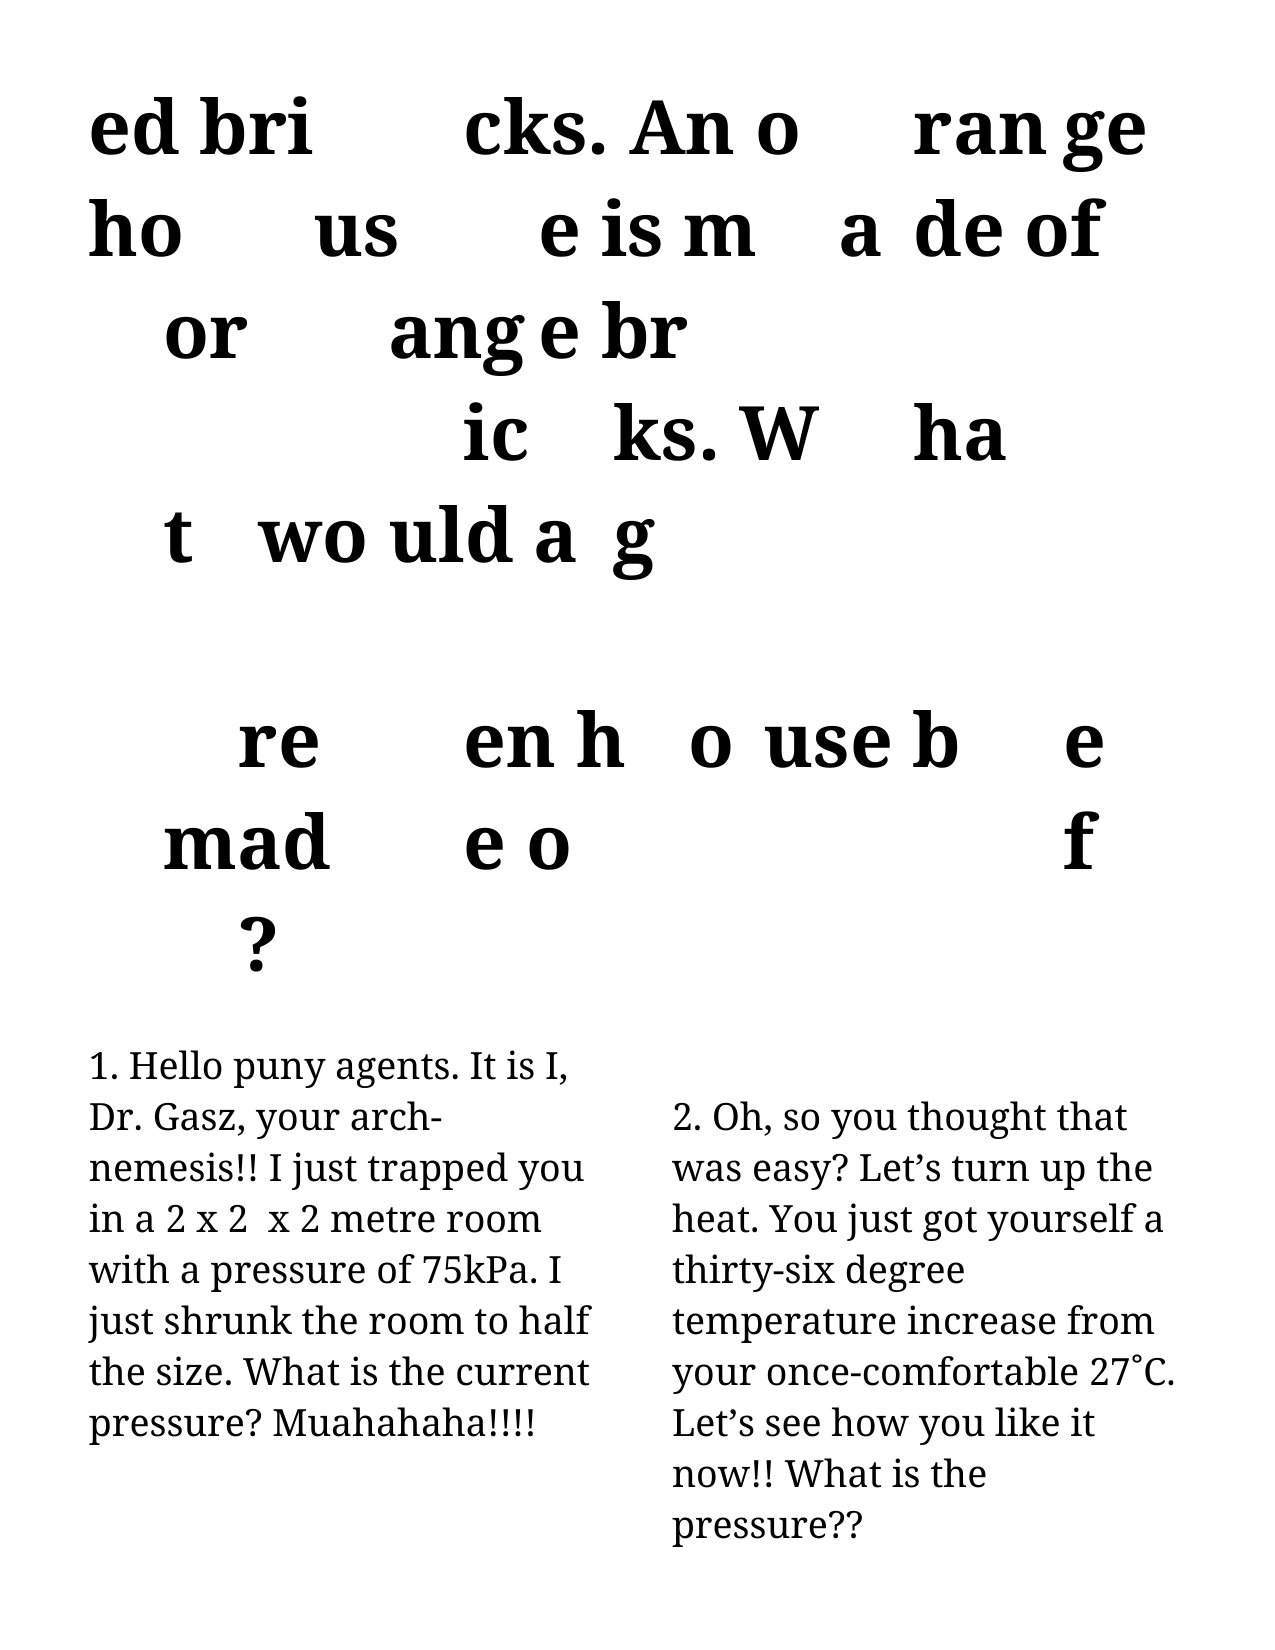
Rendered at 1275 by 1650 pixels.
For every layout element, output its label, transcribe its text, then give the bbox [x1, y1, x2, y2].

text ic ks. W ha [389, 380, 1181, 483]
text 1. Hello puny agents. It is I, Dr. Gasz, your arch-nemesis!! I just trapped you in a 2 x 2 x 2 metre room with a pressure of 75kPa. I just shrunk the room to half the size. What is the current pressure? Muahahaha!!!! [89, 1039, 598, 1447]
text t wo uld a g [164, 483, 1181, 585]
text 2. Oh, so you thought that was easy? Let’s turn up the heat. You just got yourself a thirty-six degree temperature increase from your once-comfortable 27˚C. Let’s see how you like it now!! What is the pressure?? [672, 1090, 1181, 1549]
text ed bri cks. An o ran ge ho us e is m a de of or ang e br [89, 74, 1181, 380]
text re en h o use b e mad e o f ? [164, 687, 1181, 993]
